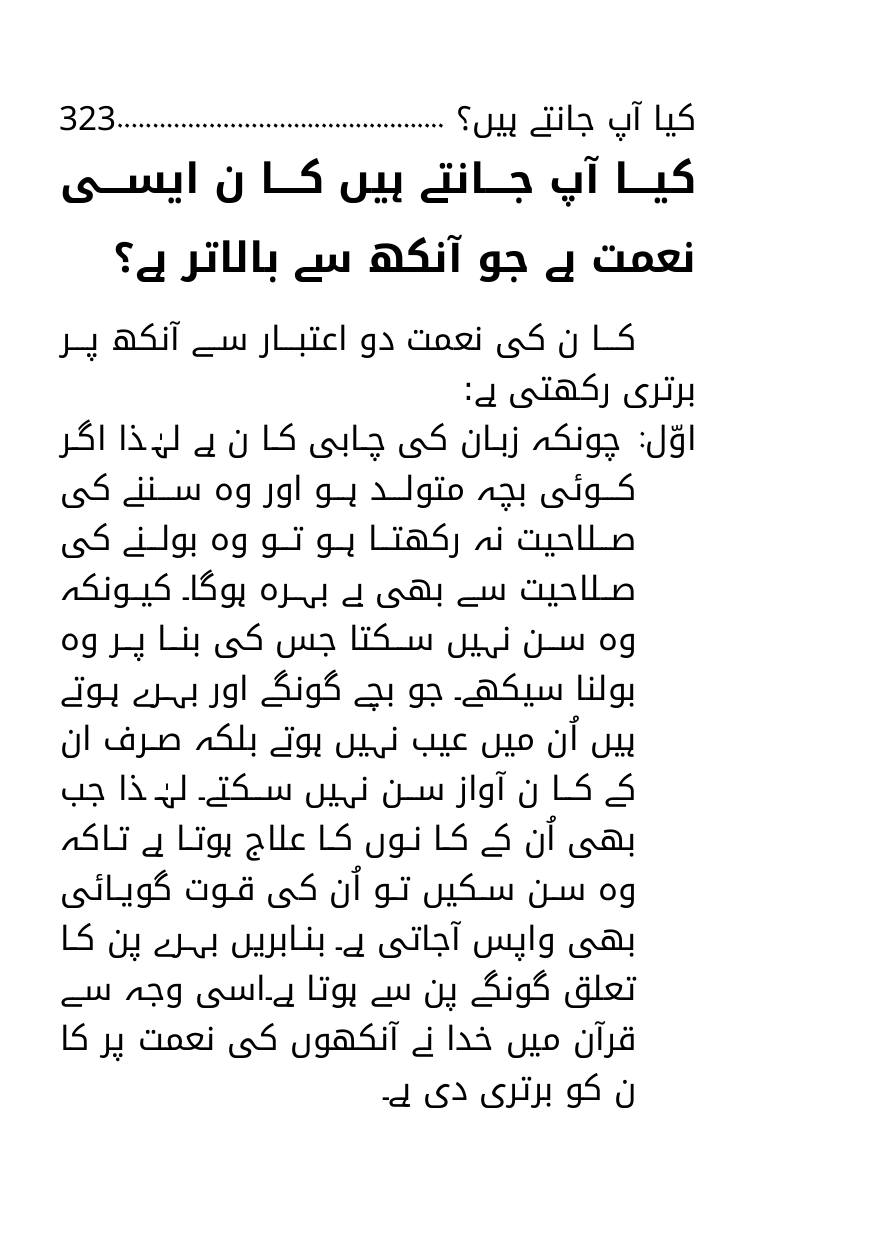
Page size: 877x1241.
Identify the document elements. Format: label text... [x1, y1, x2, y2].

text کا ن کی نعمت دو اعتبار سے آنکھ پر برتری رکھتی ہے: [60, 311, 697, 411]
subtitle کیا آپ جانتے ہیں کا ن ایسی نعمت ہے جو آنکھ سے بالاتر ہے؟ [60, 140, 697, 298]
text اوّل: چونکہ زبان کی چابی کا ن ہے لہٰذا اگر کوئی بچہ متولد ہو اور وہ سننے کی صلاحیت نہ رکھتا ہو تو وہ بولنے کی صلاحیت سے بھی بے بہرہ ہوگا۔ کیونکہ وہ سن نہیں سکتا جس کی بنا پر وہ بولنا سیکھے۔ جو بچے گونگے اور بہرے ہوتے ہیں اُن میں عیب نہیں ہوتے بلکہ صرف ان کے کا ن آواز سن نہیں سکتے۔ لہٰذا جب بھی اُن کے کا نوں کا علاج ہوتا ہے تاکہ وہ سن سکیں تو اُن کی قوت گویائی بھی واپس آجاتی ہے۔ بنابریں بہرے پن کا تعلق گونگے پن سے ہوتا ہے۔اسی وجہ سے قرآن میں خدا نے آنکھوں کی نعمت پر کا ن کو برتری دی ہے۔ [60, 411, 697, 1111]
